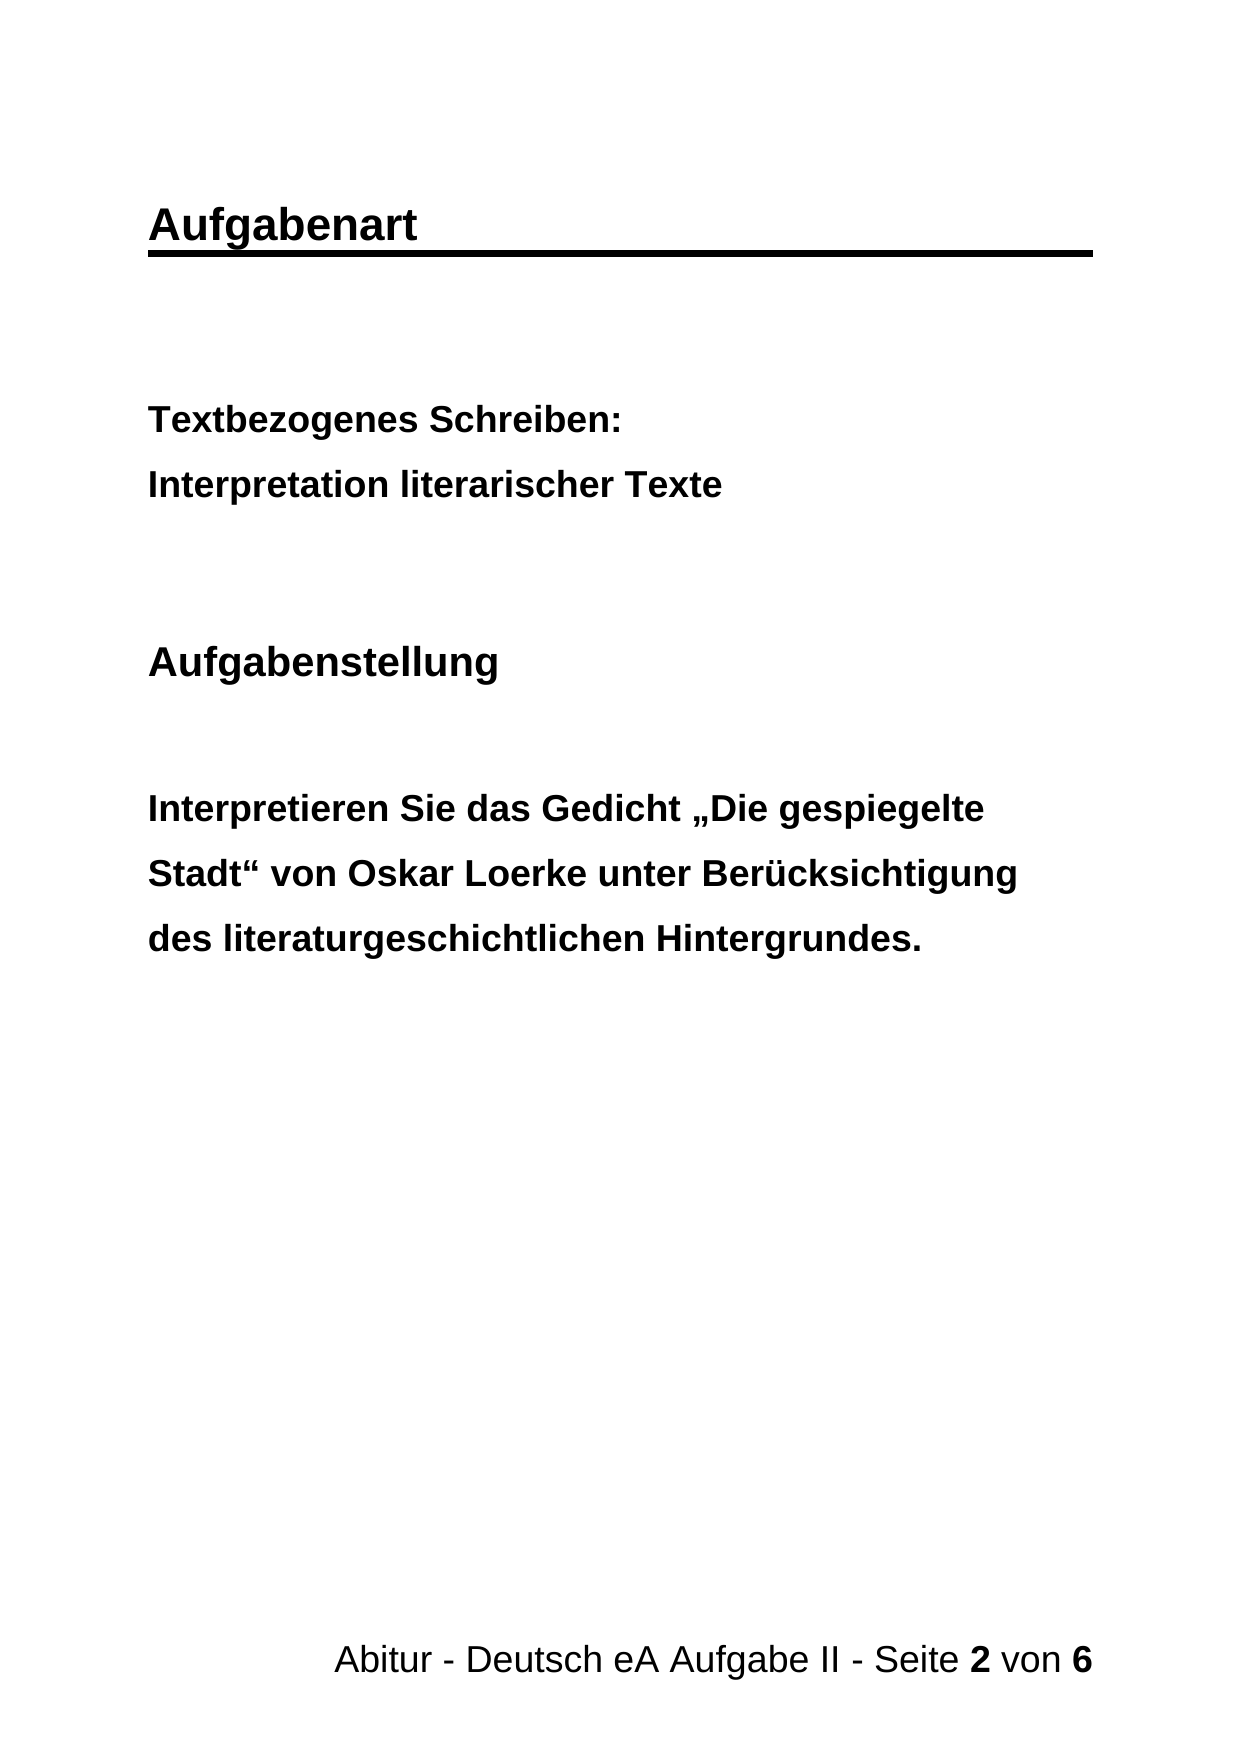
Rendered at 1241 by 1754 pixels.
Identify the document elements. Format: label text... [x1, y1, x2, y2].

subtitle Aufgabenart [148, 198, 1093, 250]
subtitle Textbezogenes Schreiben: Interpretation literarischer Texte [148, 398, 1093, 505]
text Interpretieren Sie das Gedicht „Die gespiegelte Stadt“ von Oskar Loerke unter Berücksichtigung des literaturgeschichtlichen Hintergrundes. [148, 787, 1093, 959]
subtitle Aufgabenstellung [148, 637, 1093, 685]
